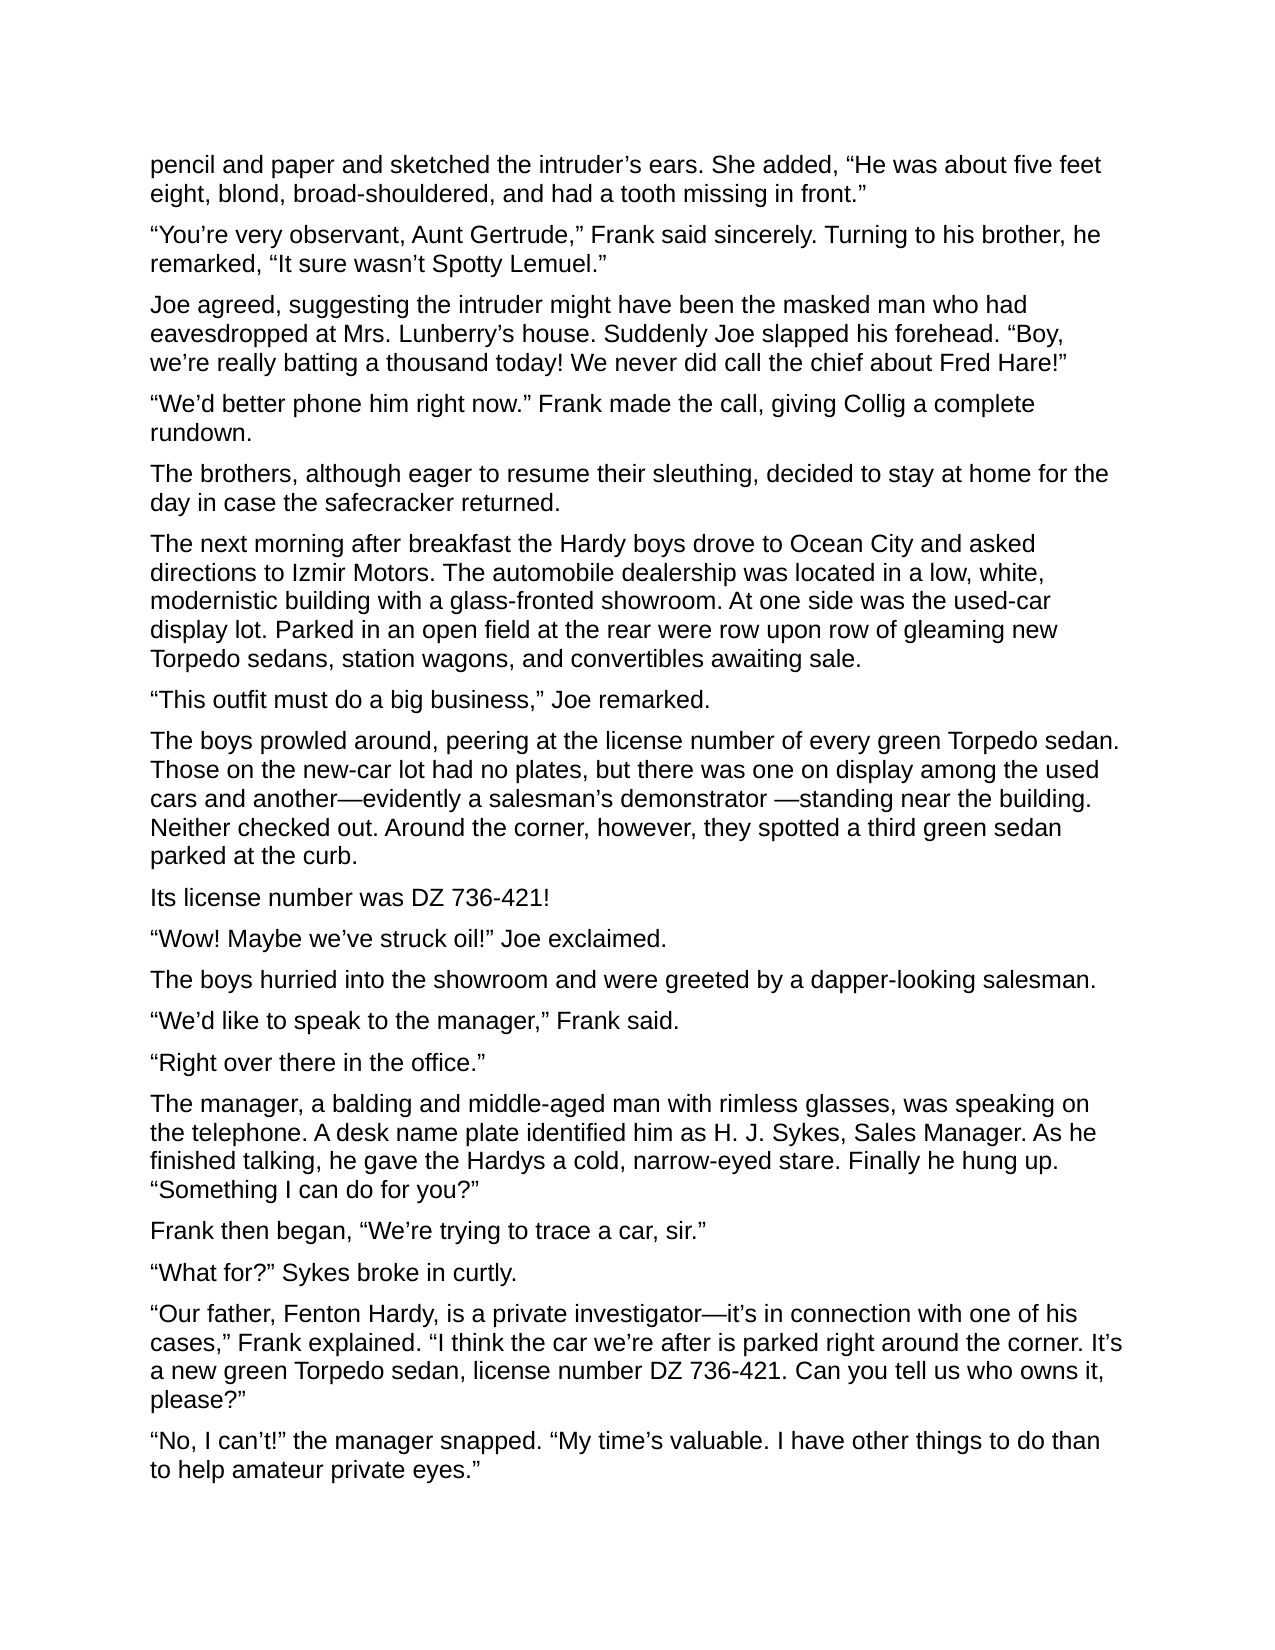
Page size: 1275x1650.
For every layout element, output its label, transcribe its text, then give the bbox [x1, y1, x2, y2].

text “This outfit must do a big business,” Joe remarked. [150, 685, 1125, 714]
text The brothers, although eager to resume their sleuthing, decided to stay at home for the day in case the safecracker returned. [150, 459, 1125, 516]
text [150, 150, 1125, 207]
text Its license number was DZ 736-421! [150, 882, 1125, 911]
text “What for?” Sykes broke in curtly. [150, 1257, 1125, 1286]
text “Our father, Fenton Hardy, is a private investigator—it’s in connection with one of his cases,” Frank explained. “I think the car we’re after is parked right around the corner. It’s a new green Torpedo sedan, license number DZ 736-421. Can you tell us who owns it, please?” [150, 1299, 1125, 1414]
text Frank then began, “We’re trying to trace a car, sir.” [150, 1216, 1125, 1245]
text The boys prowled around, peering at the license number of every green Torpedo sedan. Those on the new-car lot had no plates, but there was one on display among the used cars and another—evidently a salesman’s demonstrator —standing near the building. Neither checked out. Around the corner, however, they spotted a third green sedan parked at the curb. [150, 726, 1125, 870]
text “You’re very observant, Aunt Gertrude,” Frank said sincerely. Turning to his brother, he remarked, “It sure wasn’t Spotty Lemuel.” [150, 220, 1125, 277]
text “No, I can’t!” the manager snapped. “My time’s valuable. I have other things to do than to help amateur private eyes.” [150, 1426, 1125, 1484]
text “We’d like to speak to the manager,” Frank said. [150, 1006, 1125, 1035]
text The next morning after breakfast the Hardy boys drove to Ocean City and asked directions to Izmir Motors. The automobile dealership was located in a low, white, modernistic building with a glass-fronted showroom. At one side was the used-car display lot. Parked in an open field at the rear were row upon row of gleaming new Torpedo sedans, station wagons, and convertibles awaiting sale. [150, 529, 1125, 672]
text Joe agreed, suggesting the intruder might have been the masked man who had eavesdropped at Mrs. Lunberry’s house. Suddenly Joe slapped his forehead. “Boy, we’re really batting a thousand today! We never did call the chief about Fred Hare!” [150, 290, 1125, 376]
text The manager, a balding and middle-aged man with rimless glasses, was speaking on the telephone. A desk name plate identified him as H. J. Sykes, Sales Manager. As he finished talking, he gave the Hardys a cold, narrow-eyed stare. Finally he hung up. “Something I can do for you?” [150, 1089, 1125, 1204]
text “Right over there in the office.” [150, 1047, 1125, 1076]
text “Wow! Maybe we’ve struck oil!” Joe exclaimed. [150, 924, 1125, 952]
text “We’d better phone him right now.” Frank made the call, giving Collig a complete rundown. [150, 389, 1125, 446]
text The boys hurried into the showroom and were greeted by a dapper-looking salesman. [150, 965, 1125, 994]
